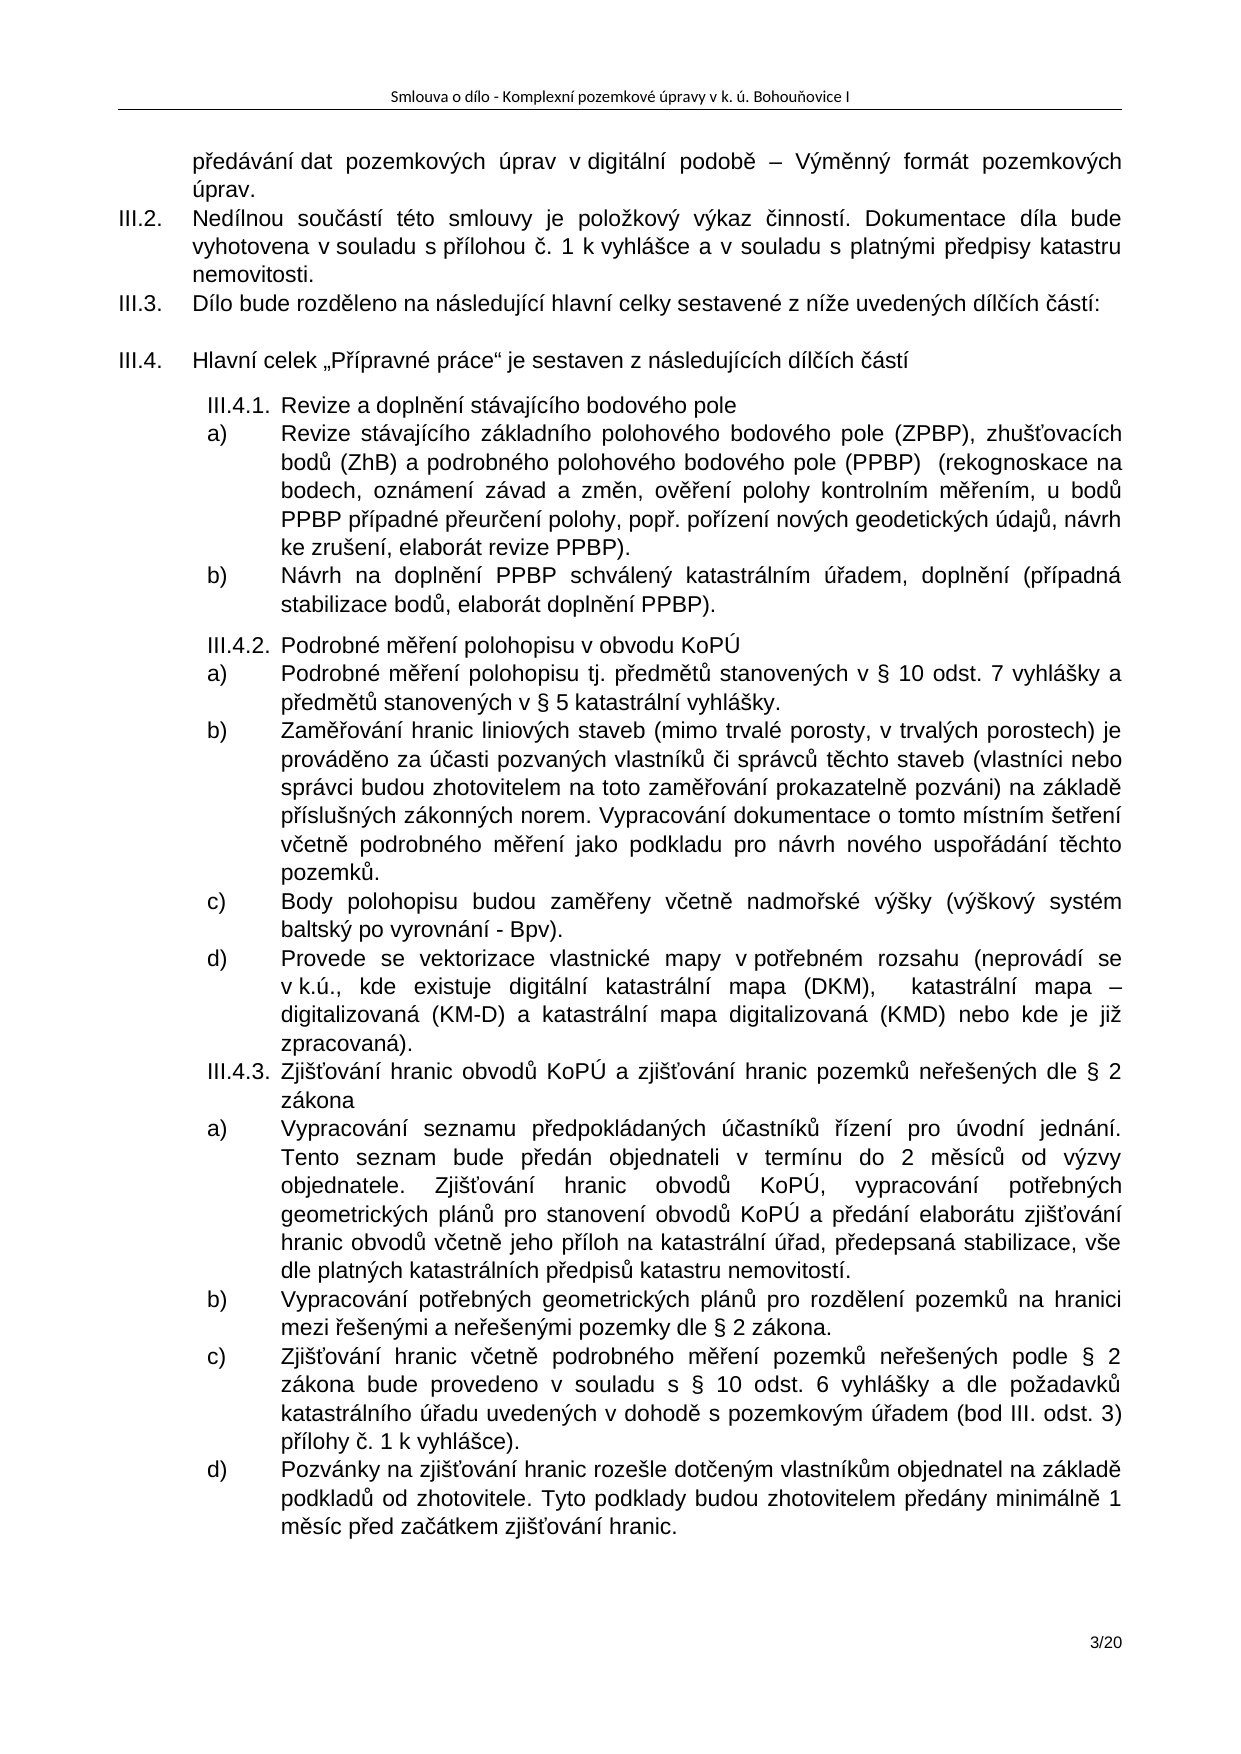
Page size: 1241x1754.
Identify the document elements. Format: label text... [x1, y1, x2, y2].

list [118, 148, 1122, 202]
list Hlavní celek „Přípravné práce“ je sestaven z následujících dílčích částí [118, 347, 1122, 373]
text Pozvánky na zjišťování hranic rozešle dotčeným vlastníkům objednatel na základě podkladů od zhotovitele. Tyto podklady budou zhotovitelem předány minimálně 1 měsíc před začátkem zjišťování hranic. [207, 1456, 1122, 1540]
text Vypracování seznamu předpokládaných účastníků řízení pro úvodní jednání. Tento seznam bude předán objednateli v termínu do 2 měsíců od výzvy objednatele. Zjišťování hranic obvodů KoPÚ, vypracování potřebných geometrických plánů pro stanovení obvodů KoPÚ a předání elaborátu zjišťování hranic obvodů včetně jeho příloh na katastrální úřad, předepsaná stabilizace, vše dle platných katastrálních předpisů katastru nemovitostí. [207, 1115, 1122, 1284]
text Podrobné měření polohopisu v obvodu KoPÚ [207, 632, 1122, 658]
text Provede se vektorizace vlastnické mapy v potřebném rozsahu (neprovádí se v k.ú., kde existuje digitální katastrální mapa (DKM), katastrální mapa – digitalizovaná (KM-D) a katastrální mapa digitalizovaná (KMD) nebo kde je již zpracovaná). [207, 944, 1122, 1056]
text Revize a doplnění stávajícího bodového pole [207, 392, 1122, 418]
text Zjišťování hranic včetně podrobného měření pozemků neřešených podle § 2 zákona bude provedeno v souladu s § 10 odst. 6 vyhlášky a dle požadavků katastrálního úřadu uvedených v dohodě s pozemkovým úřadem (bod III. odst. 3) přílohy č. 1 k vyhlášce). [207, 1343, 1122, 1454]
text Zaměřování hranic liniových staveb (mimo trvalé porosty, v trvalých porostech) je prováděno za účasti pozvaných vlastníků či správců těchto staveb (vlastníci nebo správci budou zhotovitelem na toto zaměřování prokazatelně pozváni) na základě příslušných zákonných norem. Vypracování dokumentace o tomto místním šetření včetně podrobného měření jako podkladu pro návrh nového uspořádání těchto pozemků. [207, 717, 1122, 886]
text Revize stávajícího základního polohového bodového pole (ZPBP), zhušťovacích bodů (ZhB) a podrobného polohového bodového pole (PPBP) (rekognoskace na bodech, oznámení závad a změn, ověření polohy kontrolním měřením, u bodů PPBP případné přeurčení polohy, popř. pořízení nových geodetických údajů, návrh ke zrušení, elaborát revize PPBP). [207, 420, 1122, 560]
text Body polohopisu budou zaměřeny včetně nadmořské výšky (výškový systém baltský po vyrovnání - Bpv). [207, 888, 1122, 942]
text Vypracování potřebných geometrických plánů pro rozdělení pozemků na hranici mezi řešenými a neřešenými pozemky dle § 2 zákona. [207, 1286, 1122, 1341]
text Zjišťování hranic obvodů KoPÚ a zjišťování hranic pozemků neřešených dle § 2 zákona [207, 1058, 1122, 1113]
text Návrh na doplnění PPBP schválený katastrálním úřadem, doplnění (případná stabilizace bodů, elaborát doplnění PPBP). [207, 562, 1122, 617]
text Podrobné měření polohopisu tj. předmětů stanovených v § 10 odst. 7 vyhlášky a předmětů stanovených v § 5 katastrální vyhlášky. [207, 660, 1122, 715]
list Dílo bude rozděleno na následující hlavní celky sestavené z níže uvedených dílčích částí: [118, 290, 1122, 316]
list Nedílnou součástí této smlouvy je položkový výkaz činností. Dokumentace díla bude vyhotovena v souladu s přílohou č. 1 k vyhlášce a v souladu s platnými předpisy katastru nemovitosti. [118, 204, 1122, 288]
